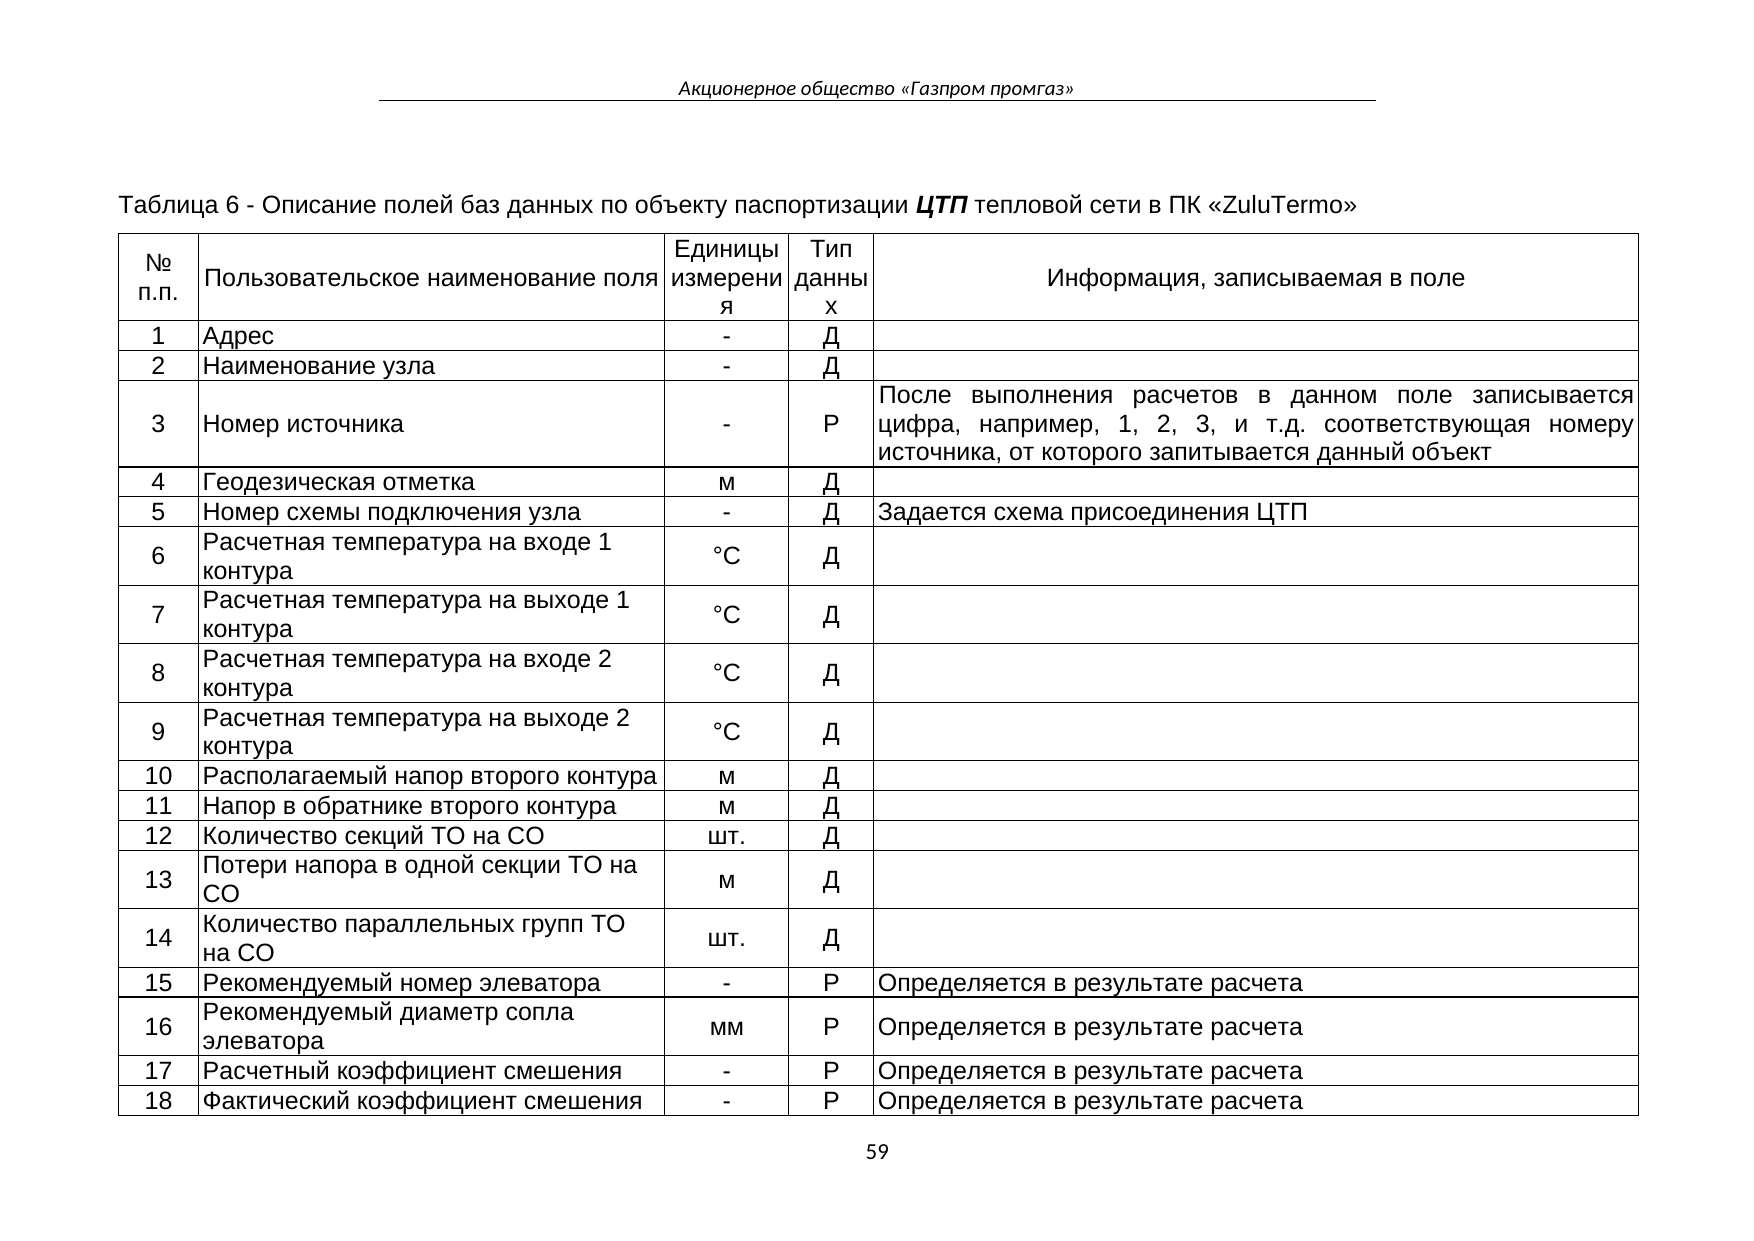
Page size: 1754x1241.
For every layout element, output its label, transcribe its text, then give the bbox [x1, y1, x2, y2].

table_cell Расчетная температура на выходе 2 контура [199, 703, 664, 760]
table_cell Рекомендуемый номер элеватора [199, 968, 664, 996]
table_cell Располагаемый напор второго контура [199, 761, 664, 790]
table_cell Д [789, 791, 873, 820]
table_cell 5 [119, 497, 198, 526]
table_cell Фактический коэффициент смешения [199, 1086, 664, 1114]
table_header Информация, записываемая в поле [874, 234, 1638, 320]
table_cell 7 [119, 586, 198, 643]
table_cell °C [665, 644, 788, 702]
table_cell - [665, 381, 788, 466]
table_cell Определяется в результате расчета [874, 1056, 1638, 1085]
table_cell [874, 351, 1638, 380]
table_cell Расчетная температура на входе 1 контура [199, 527, 664, 584]
table_cell [874, 821, 1638, 849]
table_cell шт. [665, 909, 788, 967]
table_cell 16 [119, 998, 198, 1055]
table_cell Определяется в результате расчета [874, 968, 1638, 996]
table_cell 12 [119, 821, 198, 849]
table_cell После выполнения расчетов в данном поле записывается цифра, например, 1, 2, 3, и т.д. соответствующая номеру источника, от которого запитывается данный объект [874, 381, 1638, 466]
table_cell 18 [119, 1086, 198, 1114]
table_cell - [665, 1056, 788, 1085]
table_cell 6 [119, 527, 198, 584]
table_cell Рекомендуемый диаметр сопла элеватора [199, 998, 664, 1055]
table_cell Наименование узла [199, 351, 664, 380]
table_cell 13 [119, 851, 198, 908]
table_cell Р [789, 968, 873, 996]
table_cell 2 [119, 351, 198, 380]
table_cell 9 [119, 703, 198, 760]
table_cell [874, 703, 1638, 760]
table_cell Расчетный коэффициент смешения [199, 1056, 664, 1085]
table_cell - [665, 968, 788, 996]
table_cell Определяется в результате расчета [874, 998, 1638, 1055]
table_cell [874, 468, 1638, 496]
table_cell °C [665, 586, 788, 643]
table_cell Д [789, 468, 873, 496]
table_cell Д [789, 644, 873, 702]
table_cell - [665, 1086, 788, 1114]
table_header № п.п. [119, 234, 198, 320]
table_header Единицы измерения [665, 234, 788, 320]
table_cell Номер схемы подключения узла [199, 497, 664, 526]
table_cell Д [789, 703, 873, 760]
table_cell м [665, 761, 788, 790]
table_cell Д [789, 497, 873, 526]
table_cell [874, 644, 1638, 702]
table_cell 1 [119, 321, 198, 350]
table_cell [874, 791, 1638, 820]
table_cell Расчетная температура на выходе 1 контура [199, 586, 664, 643]
table_cell Д [789, 527, 873, 584]
table_cell Р [789, 1086, 873, 1114]
table_cell [874, 851, 1638, 908]
table_cell 8 [119, 644, 198, 702]
table_cell [874, 761, 1638, 790]
table_header Тип данных [789, 234, 873, 320]
table_cell шт. [665, 821, 788, 849]
table_cell 3 [119, 381, 198, 466]
table_cell [874, 586, 1638, 643]
table_cell Р [789, 381, 873, 466]
table_cell Д [789, 821, 873, 849]
table_cell Расчетная температура на входе 2 контура [199, 644, 664, 702]
table_cell 15 [119, 968, 198, 996]
table_cell °C [665, 703, 788, 760]
table_cell - [665, 497, 788, 526]
table_cell - [665, 351, 788, 380]
table_cell Задается схема присоединения ЦТП [874, 497, 1638, 526]
table_cell Д [789, 321, 873, 350]
table_cell 14 [119, 909, 198, 967]
table_cell Количество секций ТО на СО [199, 821, 664, 849]
table_cell Напор в обратнике второго контура [199, 791, 664, 820]
table_cell мм [665, 998, 788, 1055]
table_cell °C [665, 527, 788, 584]
table_cell Количество параллельных групп ТО на СО [199, 909, 664, 967]
table_cell Потери напора в одной секции ТО на СО [199, 851, 664, 908]
table_cell [874, 321, 1638, 350]
table_cell 11 [119, 791, 198, 820]
table_cell м [665, 851, 788, 908]
table_cell [874, 909, 1638, 967]
table_cell Д [789, 761, 873, 790]
table_cell Р [789, 998, 873, 1055]
table_cell Определяется в результате расчета [874, 1086, 1638, 1114]
table_cell м [665, 468, 788, 496]
table_cell Д [789, 351, 873, 380]
table_cell Р [789, 1056, 873, 1085]
table_cell Д [789, 586, 873, 643]
table_header Пользовательское наименование поля [199, 234, 664, 320]
table_cell Геодезическая отметка [199, 468, 664, 496]
table_cell Д [789, 909, 873, 967]
table_cell м [665, 791, 788, 820]
table_cell Адрес [199, 321, 664, 350]
table_cell 4 [119, 468, 198, 496]
table_cell Номер источника [199, 381, 664, 466]
table_cell 17 [119, 1056, 198, 1085]
table_cell 10 [119, 761, 198, 790]
table_cell - [665, 321, 788, 350]
table_cell [874, 527, 1638, 584]
table_cell Д [789, 851, 873, 908]
